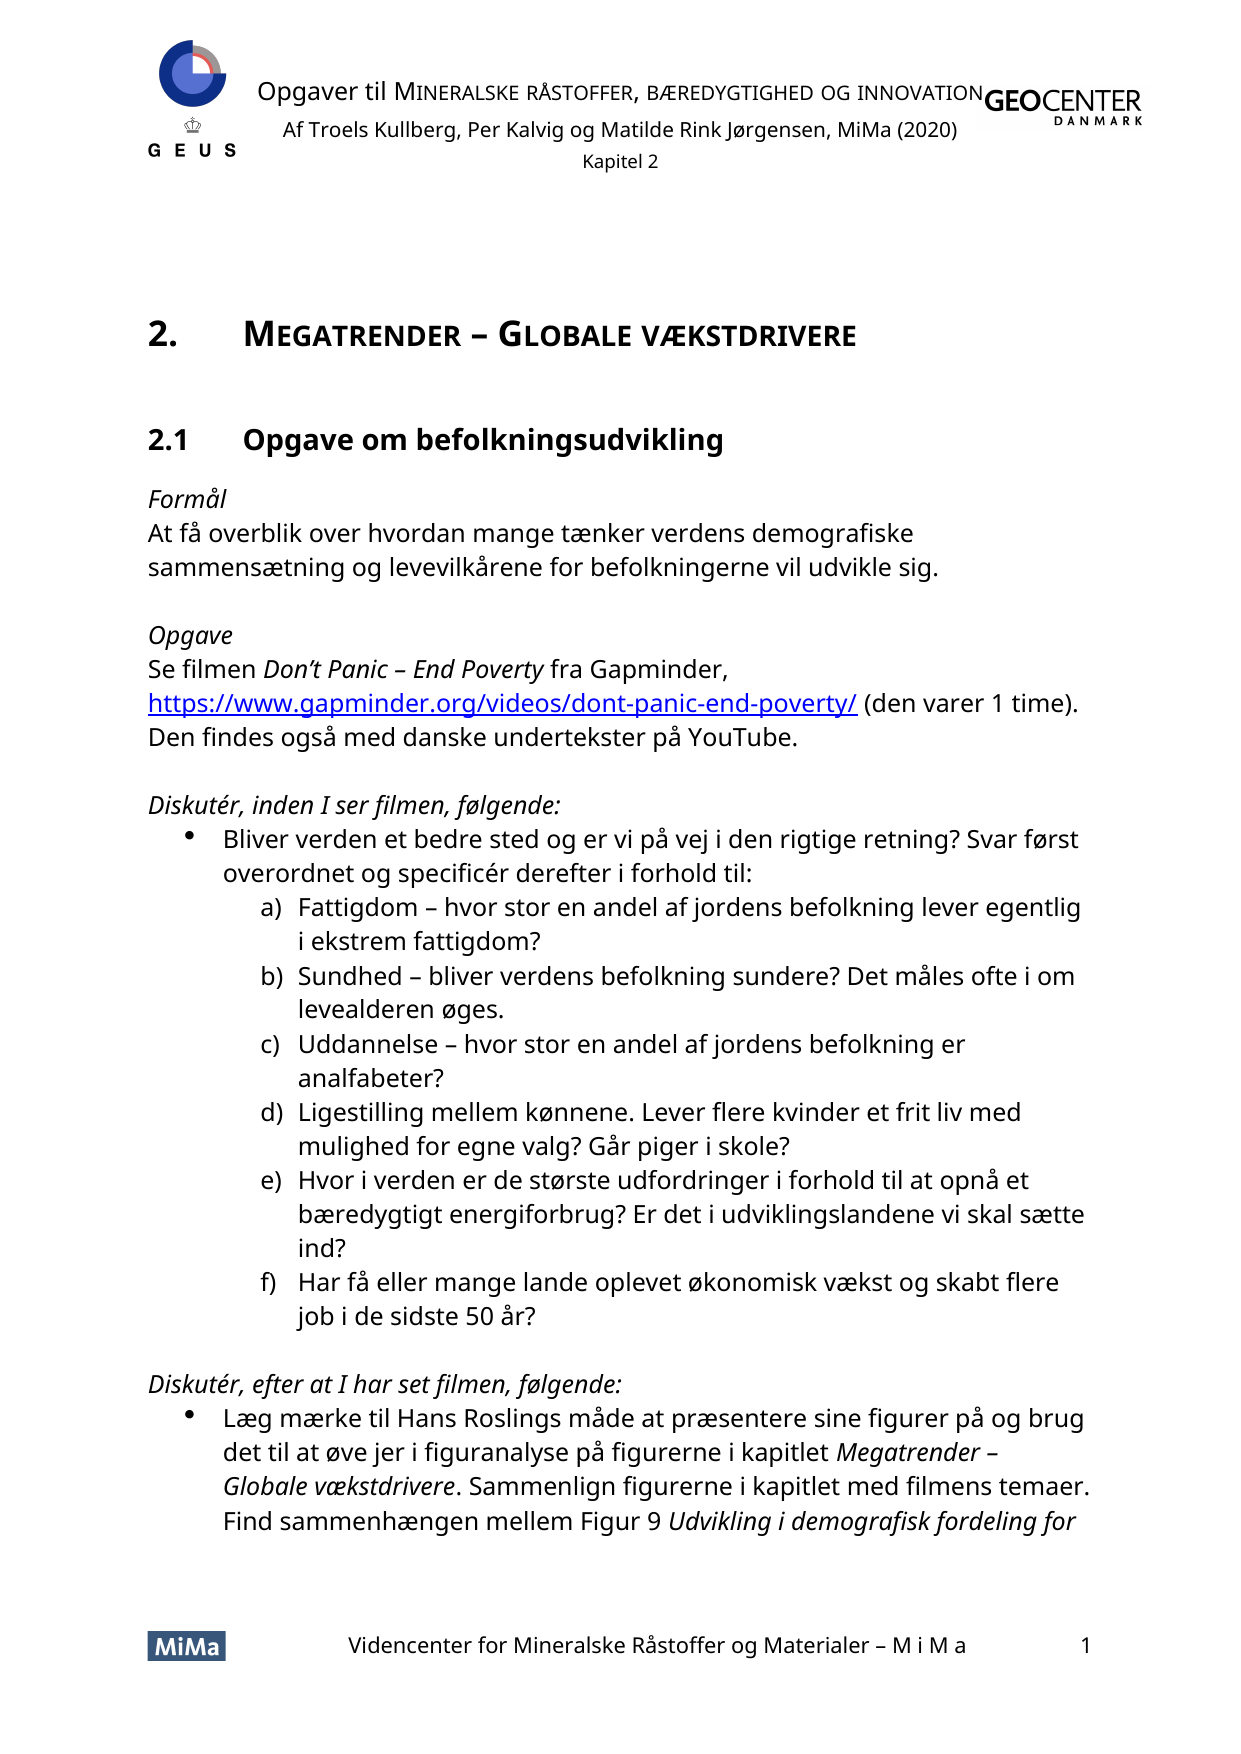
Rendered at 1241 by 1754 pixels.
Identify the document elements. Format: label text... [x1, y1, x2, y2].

picture [147, 39, 237, 158]
text Se filmen Don’t Panic – End Poverty fra Gapminder, https://www.gapminder.org/videos/dont-panic-end-poverty/ (den varer 1 time). Den findes også med danske undertekster på YouTube. [148, 652, 1092, 754]
list Ligestilling mellem kønnene. Lever flere kvinder et frit liv med mulighed for egne valg? Går piger i skole? [260, 1094, 1092, 1162]
list Fattigdom – hvor stor en andel af jordens befolkning lever egentlig i ekstrem fattigdom? [260, 890, 1092, 958]
picture [975, 85, 1150, 130]
picture [147, 1631, 226, 1661]
text Opgave [148, 617, 1092, 652]
subtitle Opgave om befolkningsudvikling [148, 420, 1092, 459]
list Bliver verden et bedre sted og er vi på vej i den rigtige retning? Svar først overordnet og specificér derefter i forhold til: [185, 822, 1092, 890]
list Har få eller mange lande oplevet økonomisk vækst og skabt flere job i de sidste 50 år? [260, 1265, 1092, 1333]
list Uddannelse – hvor stor en andel af jordens befolkning er analfabeter? [260, 1026, 1092, 1094]
text At få overblik over hvordan mange tænker verdens demografiske sammensætning og levevilkårene for befolkningerne vil udvikle sig. [148, 515, 1092, 583]
list Sundhed – bliver verdens befolkning sundere? Det måles ofte i om levealderen øges. [260, 958, 1092, 1026]
list Hvor i verden er de største udfordringer i forhold til at opnå et bæredygtigt energiforbrug? Er det i udviklingslandene vi skal sætte ind? [260, 1162, 1092, 1265]
text Diskutér, efter at I har set filmen, følgende: [148, 1367, 1092, 1401]
text Formål [148, 481, 1092, 515]
text Diskutér, inden I ser filmen, følgende: [148, 788, 1092, 822]
subtitle Megatrender – Globale vækstdrivere [148, 309, 1092, 357]
